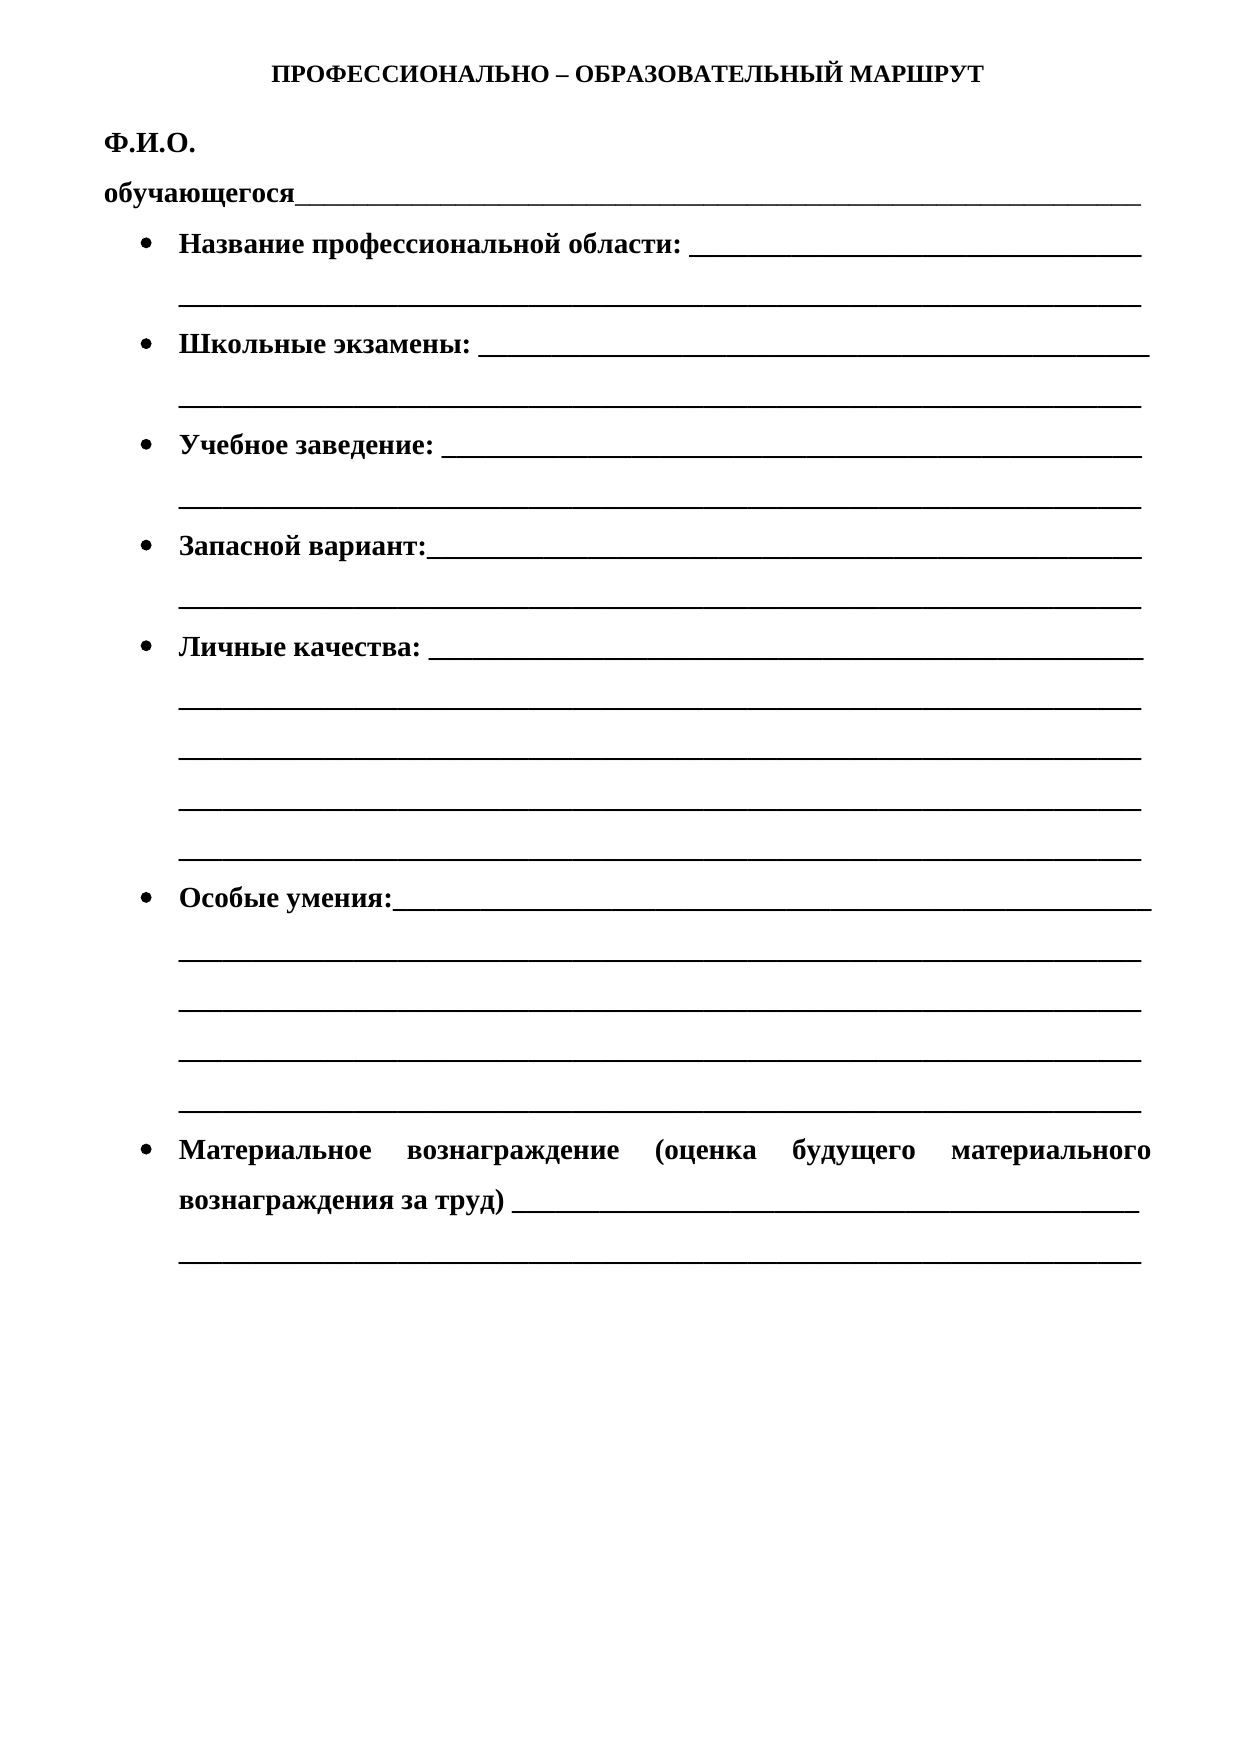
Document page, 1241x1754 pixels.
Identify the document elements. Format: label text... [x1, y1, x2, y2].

list Личные качества: _________________________________________________ [141, 629, 1152, 662]
list Школьные экзамены: ______________________________________________ [141, 327, 1152, 360]
list Название профессиональной области: _______________________________ [141, 226, 1152, 259]
list Запасной вариант:_________________________________________________ [141, 528, 1152, 562]
text Ф.И.О. обучающегося__________________________________________________________ [103, 125, 1152, 209]
text __________________________________________________________________ [178, 578, 1152, 612]
text __________________________________________________________________ [178, 1233, 1152, 1266]
list Материальное вознаграждение (оценка будущего материального вознаграждения за труд) ___________________________________________ [141, 1132, 1152, 1216]
text ________________________________________________________________________________________________________________________________________________________________________________________________________________________________________________________________________ [178, 679, 1152, 864]
text ПРОФЕССИОНАЛЬНО – ОБРАЗОВАТЕЛЬНЫЙ МАРШРУТ [103, 59, 1152, 88]
list Учебное заведение: ________________________________________________ [141, 427, 1152, 461]
text ________________________________________________________________________________________________________________________________________________________________________________________________________________________________________________________________________ [178, 931, 1152, 1115]
text __________________________________________________________________ [178, 478, 1152, 511]
text __________________________________________________________________ [178, 276, 1152, 310]
list Особые умения:____________________________________________________ [141, 880, 1152, 914]
text __________________________________________________________________ [178, 377, 1152, 411]
